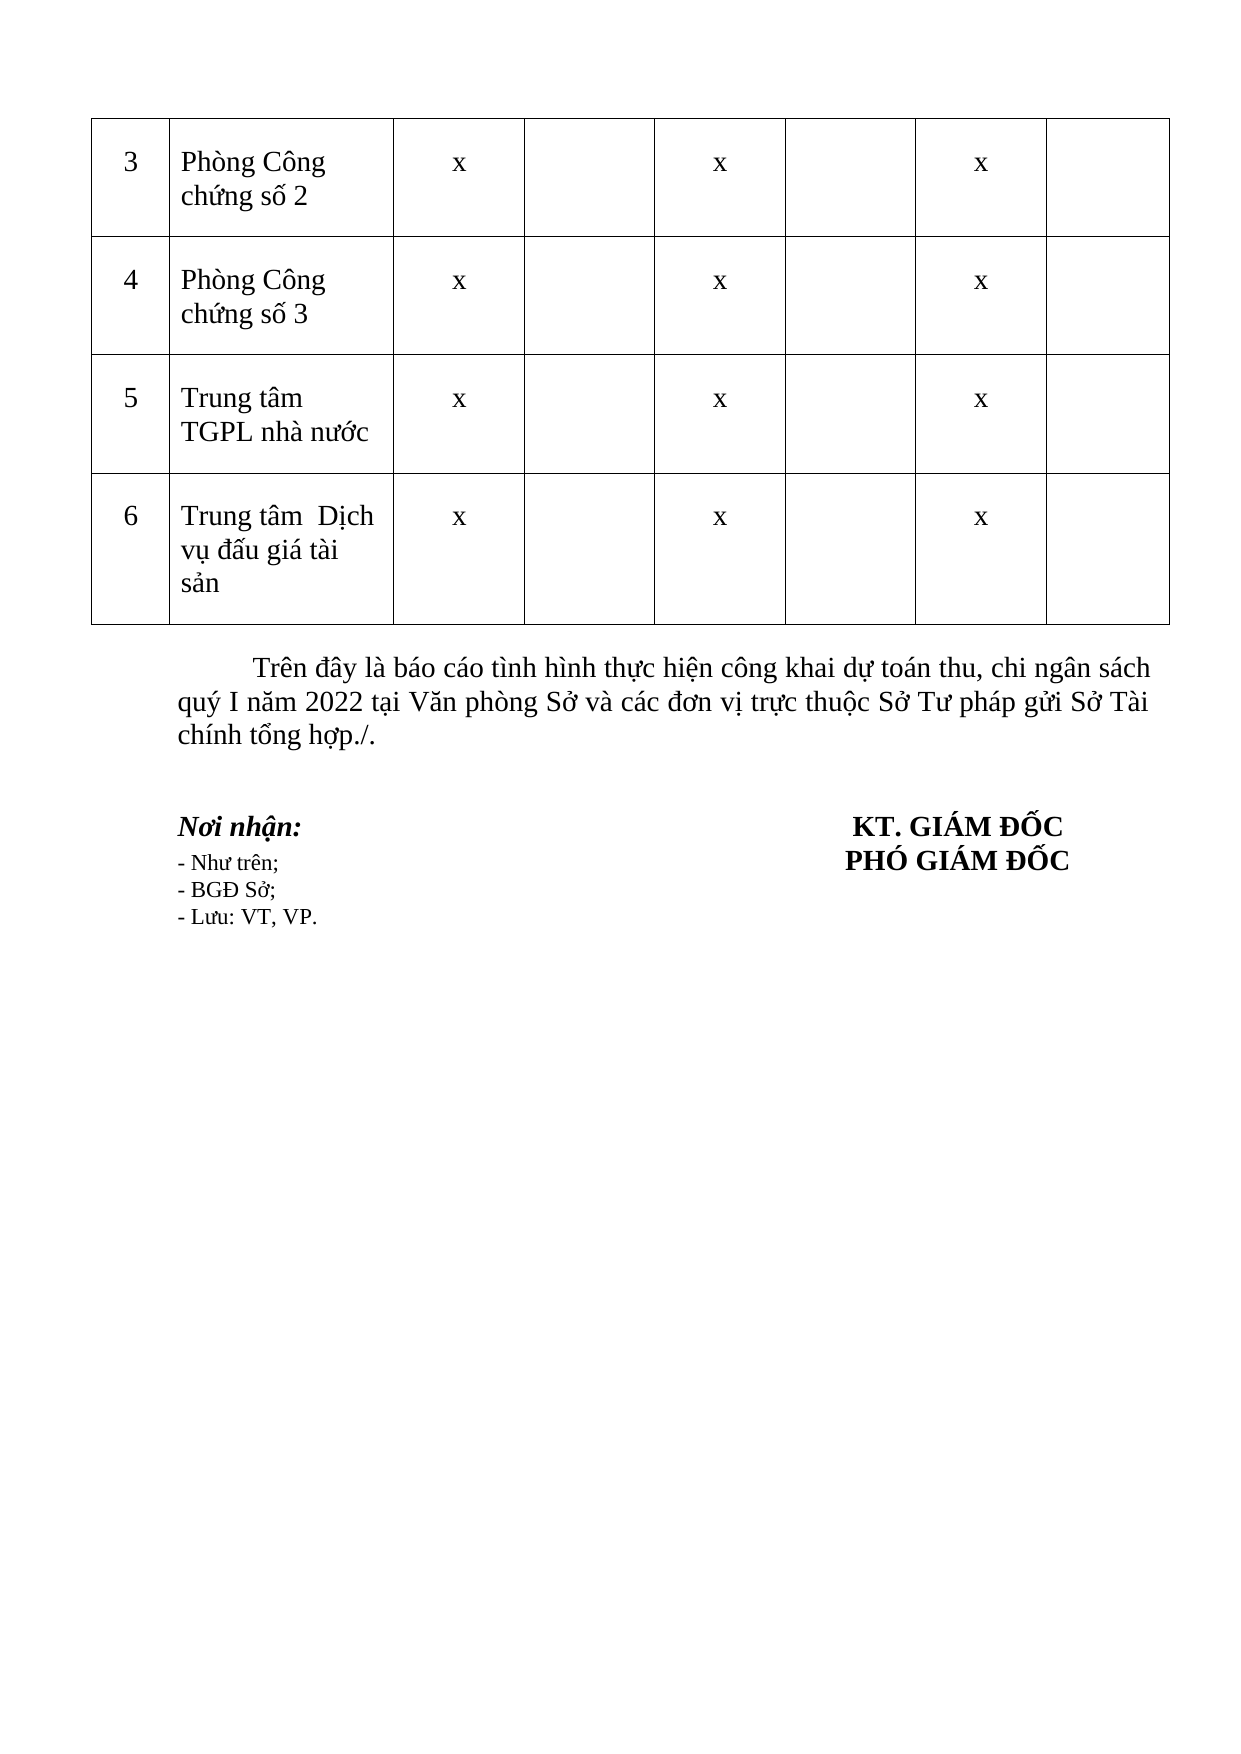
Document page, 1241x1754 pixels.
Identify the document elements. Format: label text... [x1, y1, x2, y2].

table_cell 5 [92, 355, 169, 472]
table_cell [525, 237, 654, 354]
table_cell [1047, 474, 1169, 624]
text - BGĐ Sở; [177, 876, 1152, 903]
table_cell Trung tâm TGPL nhà nước [170, 355, 393, 472]
table_cell [786, 355, 915, 472]
title Trên đây là báo cáo tình hình thực hiện công khai dự toán thu, chi ngân sách quý I năm 2022 tại Văn phòng Sở và các đơn vị trực thuộc Sở Tư pháp gửi Sở Tài chính tổng hợp./. [177, 650, 1152, 751]
table_cell x [916, 474, 1046, 624]
table_cell Trung tâm Dịch vụ đấu giá tài sản [170, 474, 393, 624]
table_cell Phòng Công chứng số 2 [170, 119, 393, 236]
table_cell [525, 119, 654, 236]
table_cell 3 [92, 119, 169, 236]
table_cell x [916, 119, 1046, 236]
table_cell [786, 119, 915, 236]
table_cell x [394, 355, 524, 472]
text Nơi nhận: KT. GIÁM ĐỐC [177, 809, 1152, 843]
table_cell x [916, 355, 1046, 472]
table_cell [1047, 355, 1169, 472]
text - Như trên; PHÓ GIÁM ĐỐC [177, 843, 1152, 876]
table_cell 4 [92, 237, 169, 354]
table_cell x [655, 474, 785, 624]
table_cell x [655, 119, 785, 236]
table_cell [525, 355, 654, 472]
table_cell Phòng Công chứng số 3 [170, 237, 393, 354]
table_cell x [394, 119, 524, 236]
table_cell [786, 474, 915, 624]
table_cell [1047, 119, 1169, 236]
table_cell 6 [92, 474, 169, 624]
table_cell [786, 237, 915, 354]
table_cell x [916, 237, 1046, 354]
table_cell x [394, 474, 524, 624]
table_cell [525, 474, 654, 624]
table_cell x [655, 355, 785, 472]
table_cell x [655, 237, 785, 354]
text - Lưu: VT, VP. [177, 903, 1152, 929]
table_cell x [394, 237, 524, 354]
table_cell [1047, 237, 1169, 354]
